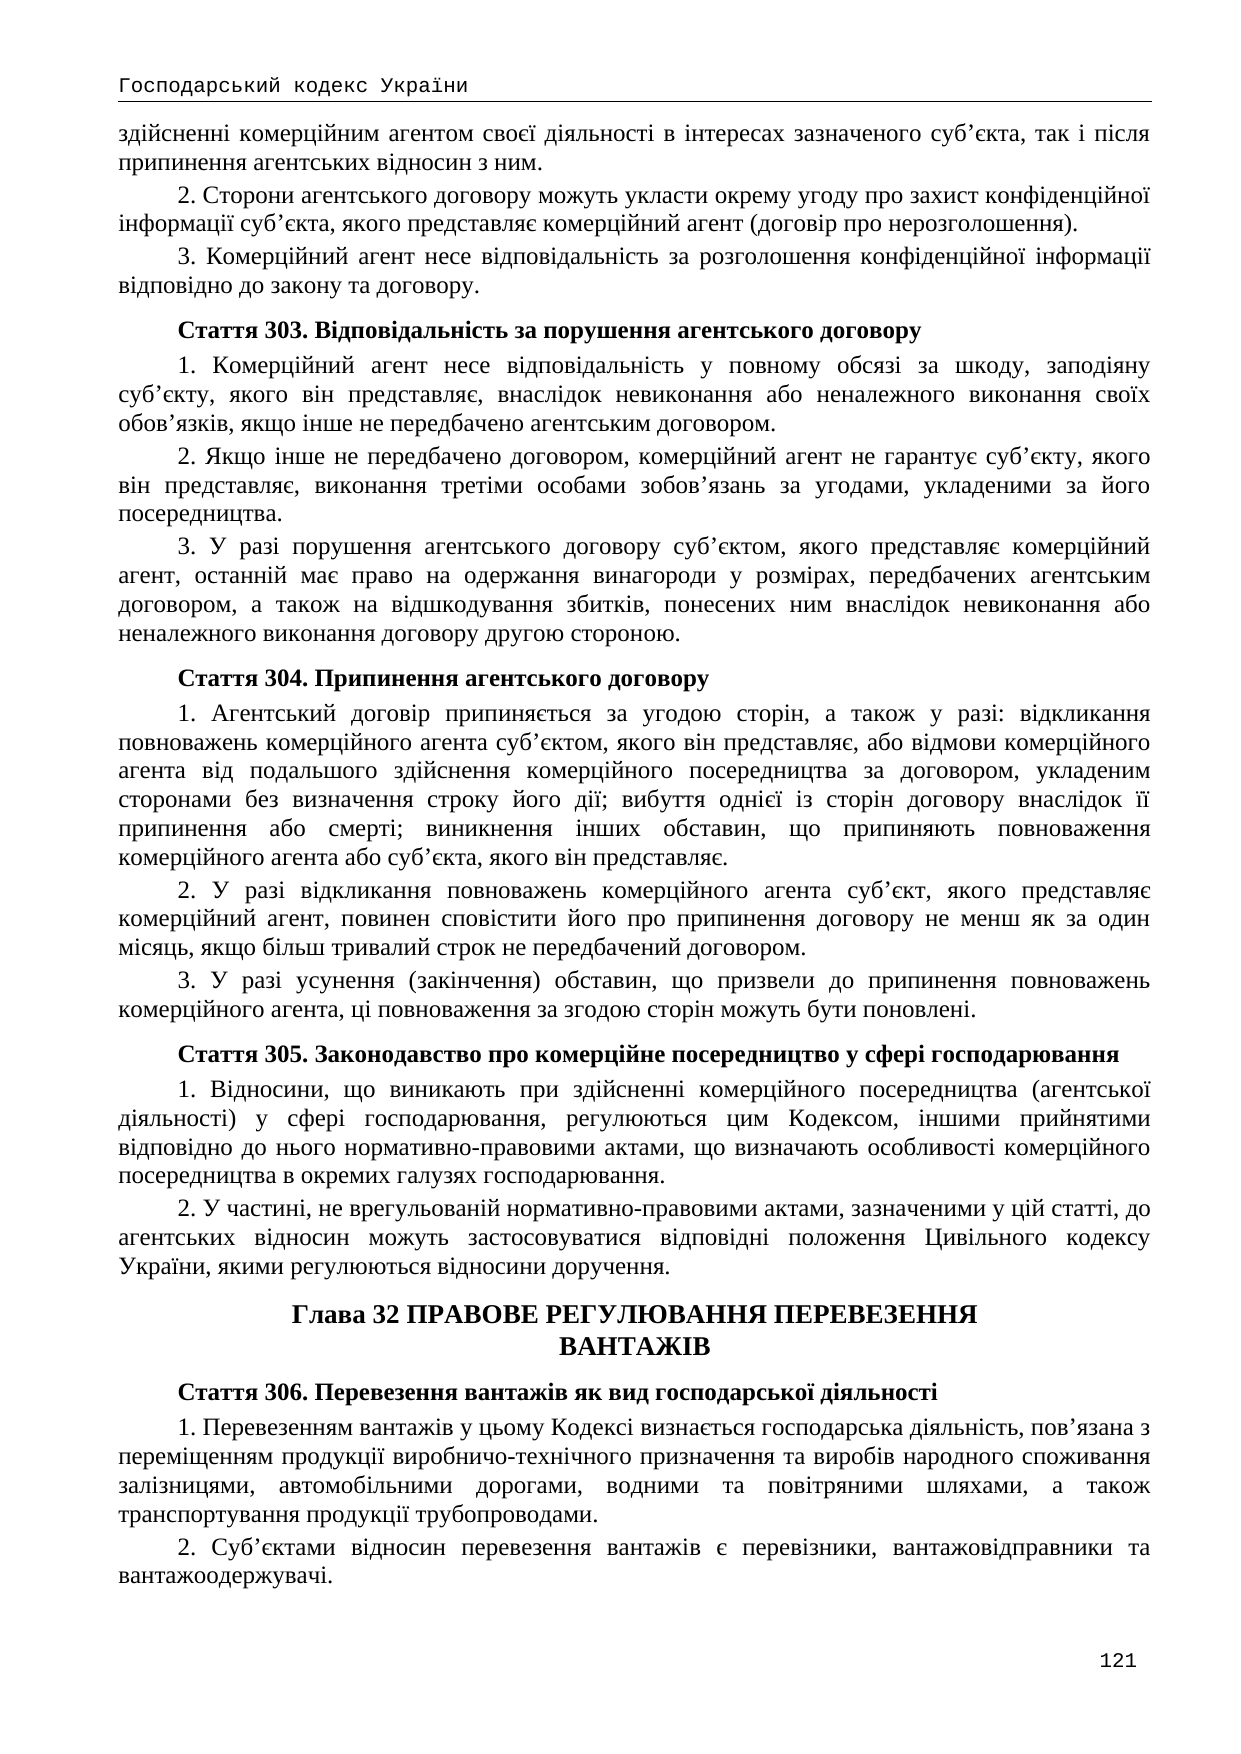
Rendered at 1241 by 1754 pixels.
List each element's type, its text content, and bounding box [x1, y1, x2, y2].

subtitle Глава 32 ПРАВОВЕ РЕГУЛЮВАННЯ ПЕРЕВЕЗЕННЯ ВАНТАЖIВ [222, 1298, 1047, 1361]
text 3. У разі порушення агентського договору суб’єктом, якого представляє комерційний агент, останній має право на одержання винагороди у розмірах, передбачених агентським договором, а також на відшкодування збитків, понесених ним внаслідок невиконання або неналежного виконання договору другою стороною. [118, 531, 1152, 646]
subtitle Стаття 303. Відповідальність за порушення агентського договору [177, 316, 1152, 344]
subtitle Стаття 305. Законодавство про комерційне посередництво у сфері господарювання [177, 1039, 1152, 1068]
text 1. Агентський договір припиняється за угодою сторін, а також у разі: відкликання повноважень комерційного агента суб’єктом, якого він представляє, або відмови комерційного агента від подальшого здійснення комерційного посередництва за договором, укладеним сторонами без визначення строку його дії; вибуття однієї із сторін договору внаслідок її припинення або смерті; виникнення інших обставин, що припиняють повноваження комерційного агента або суб’єкта, якого він представляє. [118, 698, 1152, 871]
subtitle Стаття 304. Припинення агентського договору [177, 663, 1152, 692]
text 3. Комерційний агент несе відповідальність за розголошення конфіденційної інформації відповідно до закону та договору. [118, 241, 1152, 299]
text 1. Відносини, що виникають при здійсненні комерційного посередництва (агентської діяльності) у сфері господарювання, регулюються цим Кодексом, іншими прийнятими відповідно до нього нормативно-правовими актами, що визначають особливості комерційного посередництва в окремих галузях господарювання. [118, 1074, 1152, 1189]
text 2. Сторони агентського договору можуть укласти окрему угоду про захист конфіденційної інформації суб’єкта, якого представляє комерційний агент (договір про нерозголошення). [118, 180, 1152, 237]
subtitle Стаття 306. Перевезення вантажів як вид господарської діяльності [177, 1377, 1152, 1406]
text 2. У разі відкликання повноважень комерційного агента суб’єкт, якого представляє комерційний агент, повинен сповістити його про припинення договору не менш як за один місяць, якщо більш тривалий строк не передбачений договором. [118, 875, 1152, 961]
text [118, 118, 1152, 176]
text 2. Якщо інше не передбачено договором, комерційний агент не гарантує суб’єкту, якого він представляє, виконання третіми особами зобов’язань за угодами, укладеними за його посередництва. [118, 441, 1152, 527]
text 2. У частині, не врегульованій нормативно-правовими актами, зазначеними у цій статті, до агентських відносин можуть застосовуватися відповідні положення Цивільного кодексу України, якими регулюються відносини доручення. [118, 1193, 1152, 1280]
text 3. У разі усунення (закінчення) обставин, що призвели до припинення повноважень комерційного агента, ці повноваження за згодою сторін можуть бути поновлені. [118, 965, 1152, 1023]
text 1. Перевезенням вантажів у цьому Кодексі визнається господарська діяльність, пов’язана з переміщенням продукції виробничо-технічного призначення та виробів народного споживання залізницями, автомобільними дорогами, водними та повітряними шляхами, а також транспортування продукції трубопроводами. [118, 1412, 1152, 1527]
text 2. Суб’єктами відносин перевезення вантажів є перевізники, вантажовідправники та вантажоодержувачі. [118, 1532, 1152, 1589]
text 1. Комерційний агент несе відповідальність у повному обсязі за шкоду, заподіяну суб’єкту, якого він представляє, внаслідок невиконання або неналежного виконання своїх обов’язків, якщо інше не передбачено агентським договором. [118, 351, 1152, 437]
